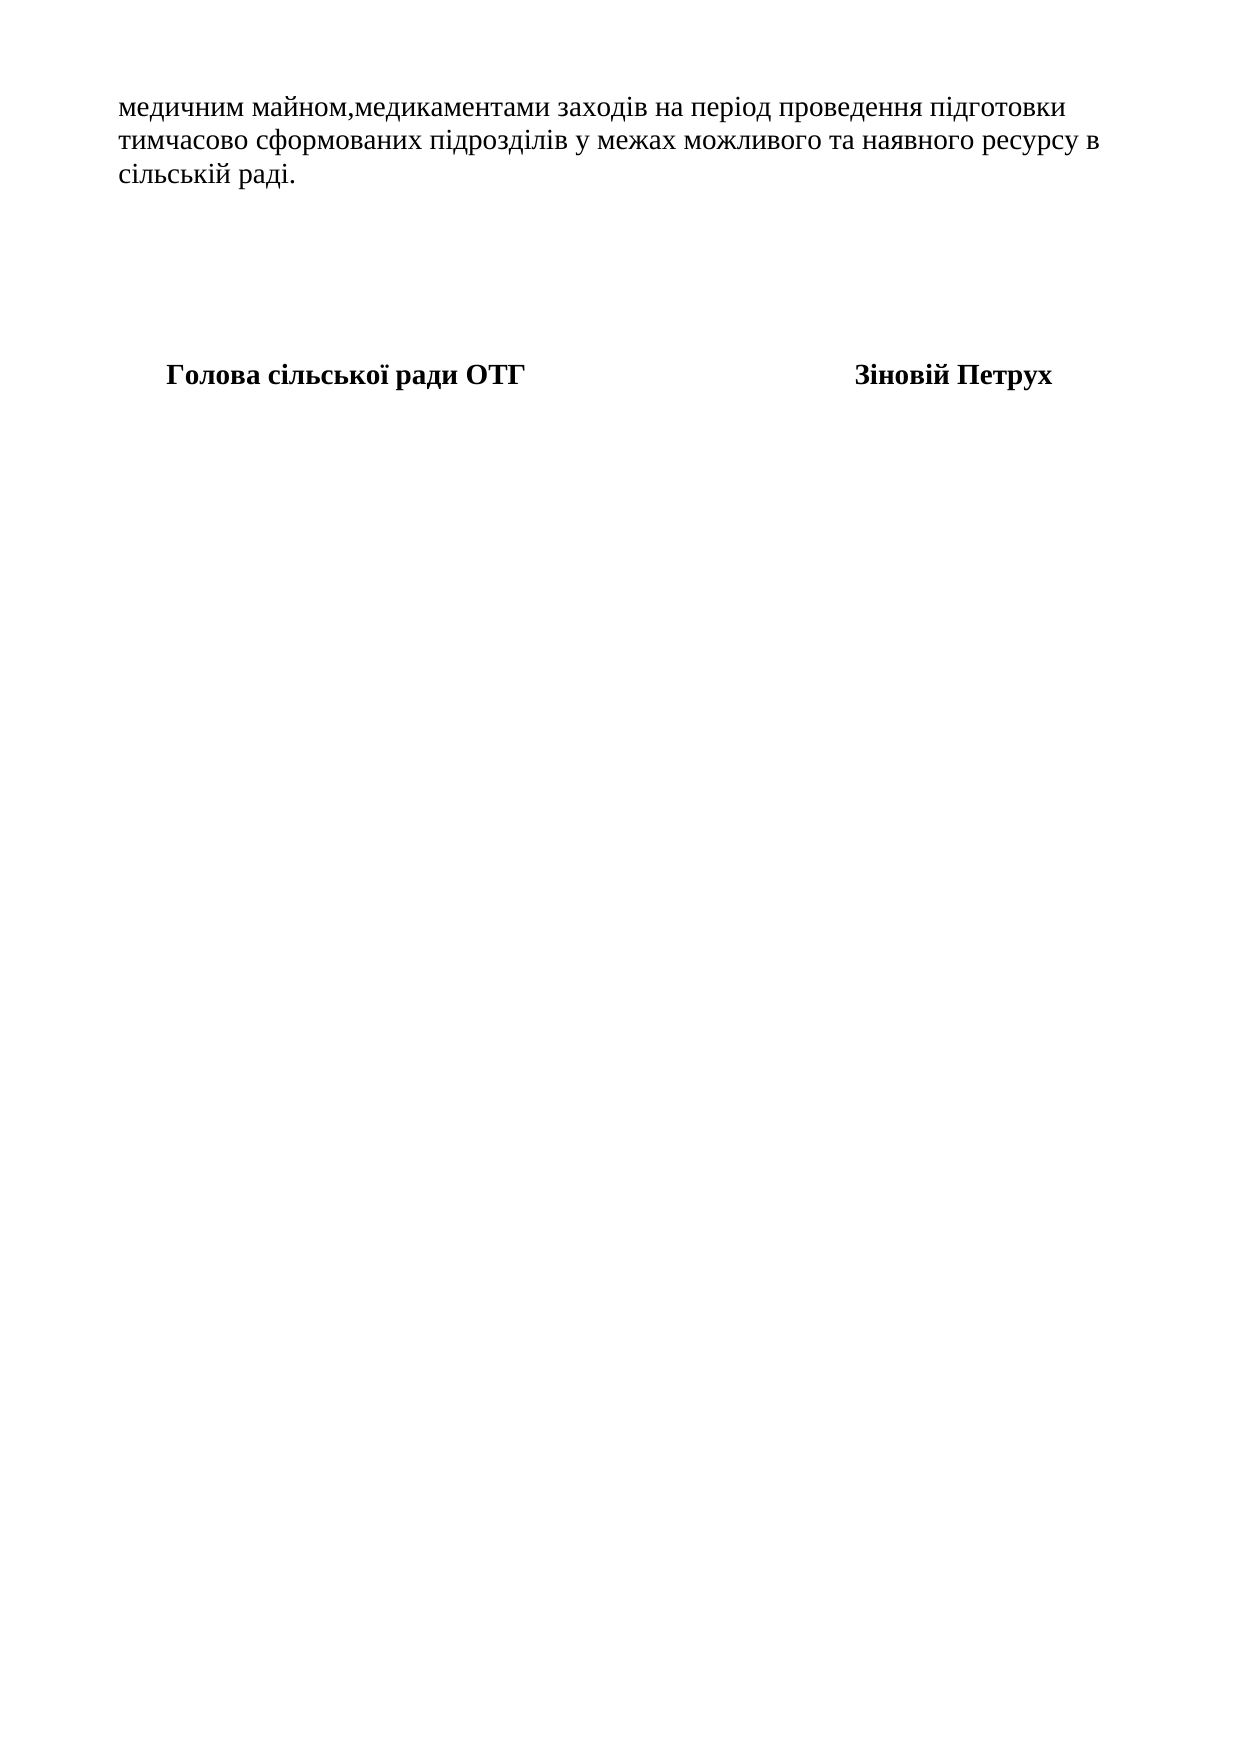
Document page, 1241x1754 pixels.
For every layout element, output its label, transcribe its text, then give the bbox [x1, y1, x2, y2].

text Голова сільської ради ОТГ Зіновій Петрух [126, 357, 1173, 391]
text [118, 89, 1173, 189]
